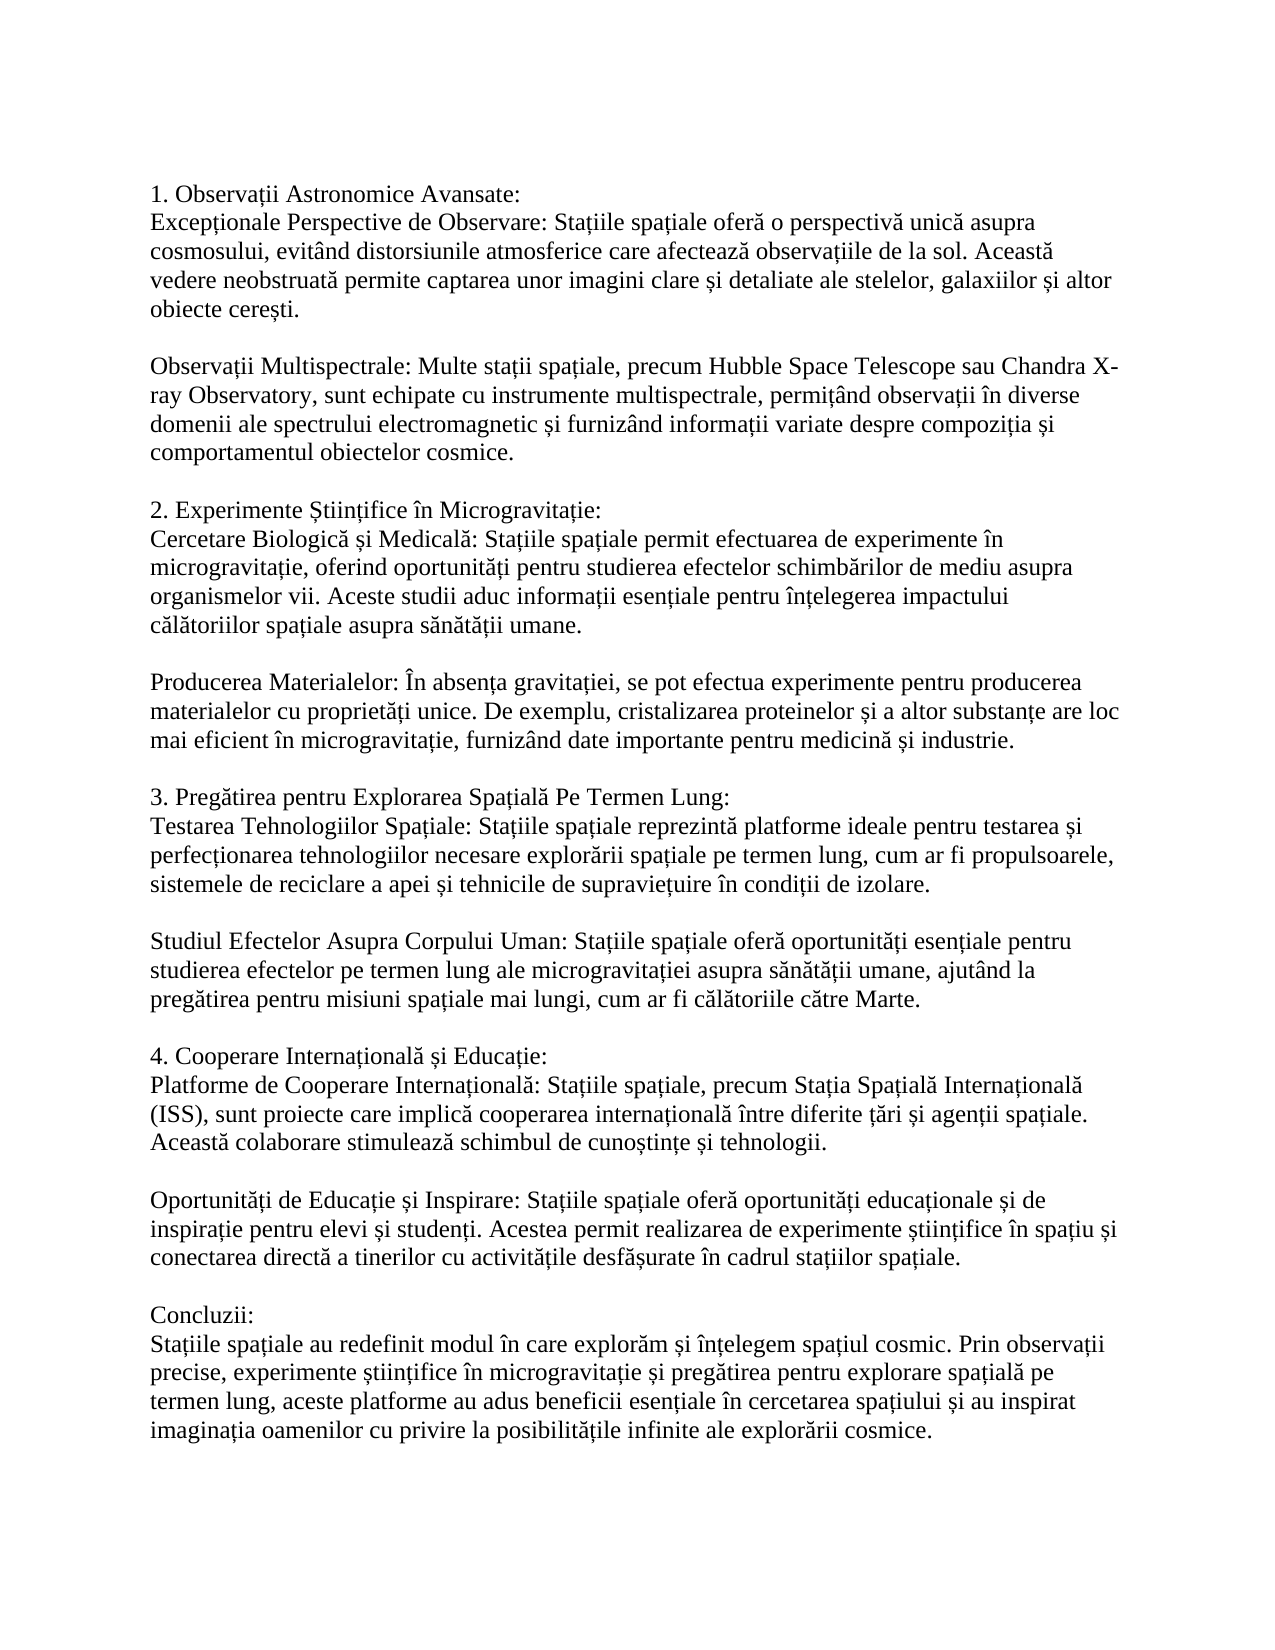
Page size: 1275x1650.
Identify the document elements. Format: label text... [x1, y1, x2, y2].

text 2. Experimente Științifice în Microgravitație: [150, 495, 1125, 524]
text Producerea Materialelor: În absența gravitației, se pot efectua experimente pentru producerea materialelor cu proprietăți unice. De exemplu, cristalizarea proteinelor și a altor substanțe are loc mai eficient în microgravitație, furnizând date importante pentru medicină și industrie. [150, 667, 1125, 754]
text Testarea Tehnologiilor Spațiale: Stațiile spațiale reprezintă platforme ideale pentru testarea și perfecționarea tehnologiilor necesare explorării spațiale pe termen lung, cum ar fi propulsoarele, sistemele de reciclare a apei și tehnicile de supraviețuire în condiții de izolare. [150, 811, 1125, 897]
text 4. Cooperare Internațională și Educație: [150, 1041, 1125, 1070]
text 1. Observații Astronomice Avansate: [150, 179, 1125, 207]
text Stațiile spațiale au redefinit modul în care explorăm și înțelegem spațiul cosmic. Prin observații precise, experimente științifice în microgravitație și pregătirea pentru explorare spațială pe termen lung, aceste platforme au adus beneficii esențiale în cercetarea spațiului și au inspirat imaginația oamenilor cu privire la posibilitățile infinite ale explorării cosmice. [150, 1329, 1125, 1444]
text Oportunități de Educație și Inspirare: Stațiile spațiale oferă oportunități educaționale și de inspirație pentru elevi și studenți. Acestea permit realizarea de experimente științifice în spațiu și conectarea directă a tinerilor cu activitățile desfășurate în cadrul stațiilor spațiale. [150, 1185, 1125, 1271]
text Studiul Efectelor Asupra Corpului Uman: Stațiile spațiale oferă oportunități esențiale pentru studierea efectelor pe termen lung ale microgravitației asupra sănătății umane, ajutând la pregătirea pentru misiuni spațiale mai lungi, cum ar fi călătoriile către Marte. [150, 926, 1125, 1012]
text Observații Multispectrale: Multe stații spațiale, precum Hubble Space Telescope sau Chandra X-ray Observatory, sunt echipate cu instrumente multispectrale, permițând observații în diverse domenii ale spectrului electromagnetic și furnizând informații variate despre compoziția și comportamentul obiectelor cosmice. [150, 351, 1125, 466]
text Concluzii: [150, 1300, 1125, 1329]
text Cercetare Biologică și Medicală: Stațiile spațiale permit efectuarea de experimente în microgravitație, oferind oportunități pentru studierea efectelor schimbărilor de mediu asupra organismelor vii. Aceste studii aduc informații esențiale pentru înțelegerea impactului călătoriilor spațiale asupra sănătății umane. [150, 524, 1125, 639]
text Platforme de Cooperare Internațională: Stațiile spațiale, precum Stația Spațială Internațională (ISS), sunt proiecte care implică cooperarea internațională între diferite țări și agenții spațiale. Această colaborare stimulează schimbul de cunoștințe și tehnologii. [150, 1070, 1125, 1156]
text Excepționale Perspective de Observare: Stațiile spațiale oferă o perspectivă unică asupra cosmosului, evitând distorsiunile atmosferice care afectează observațiile de la sol. Această vedere neobstruată permite captarea unor imagini clare și detaliate ale stelelor, galaxiilor și altor obiecte cerești. [150, 207, 1125, 322]
text 3. Pregătirea pentru Explorarea Spațială Pe Termen Lung: [150, 782, 1125, 811]
